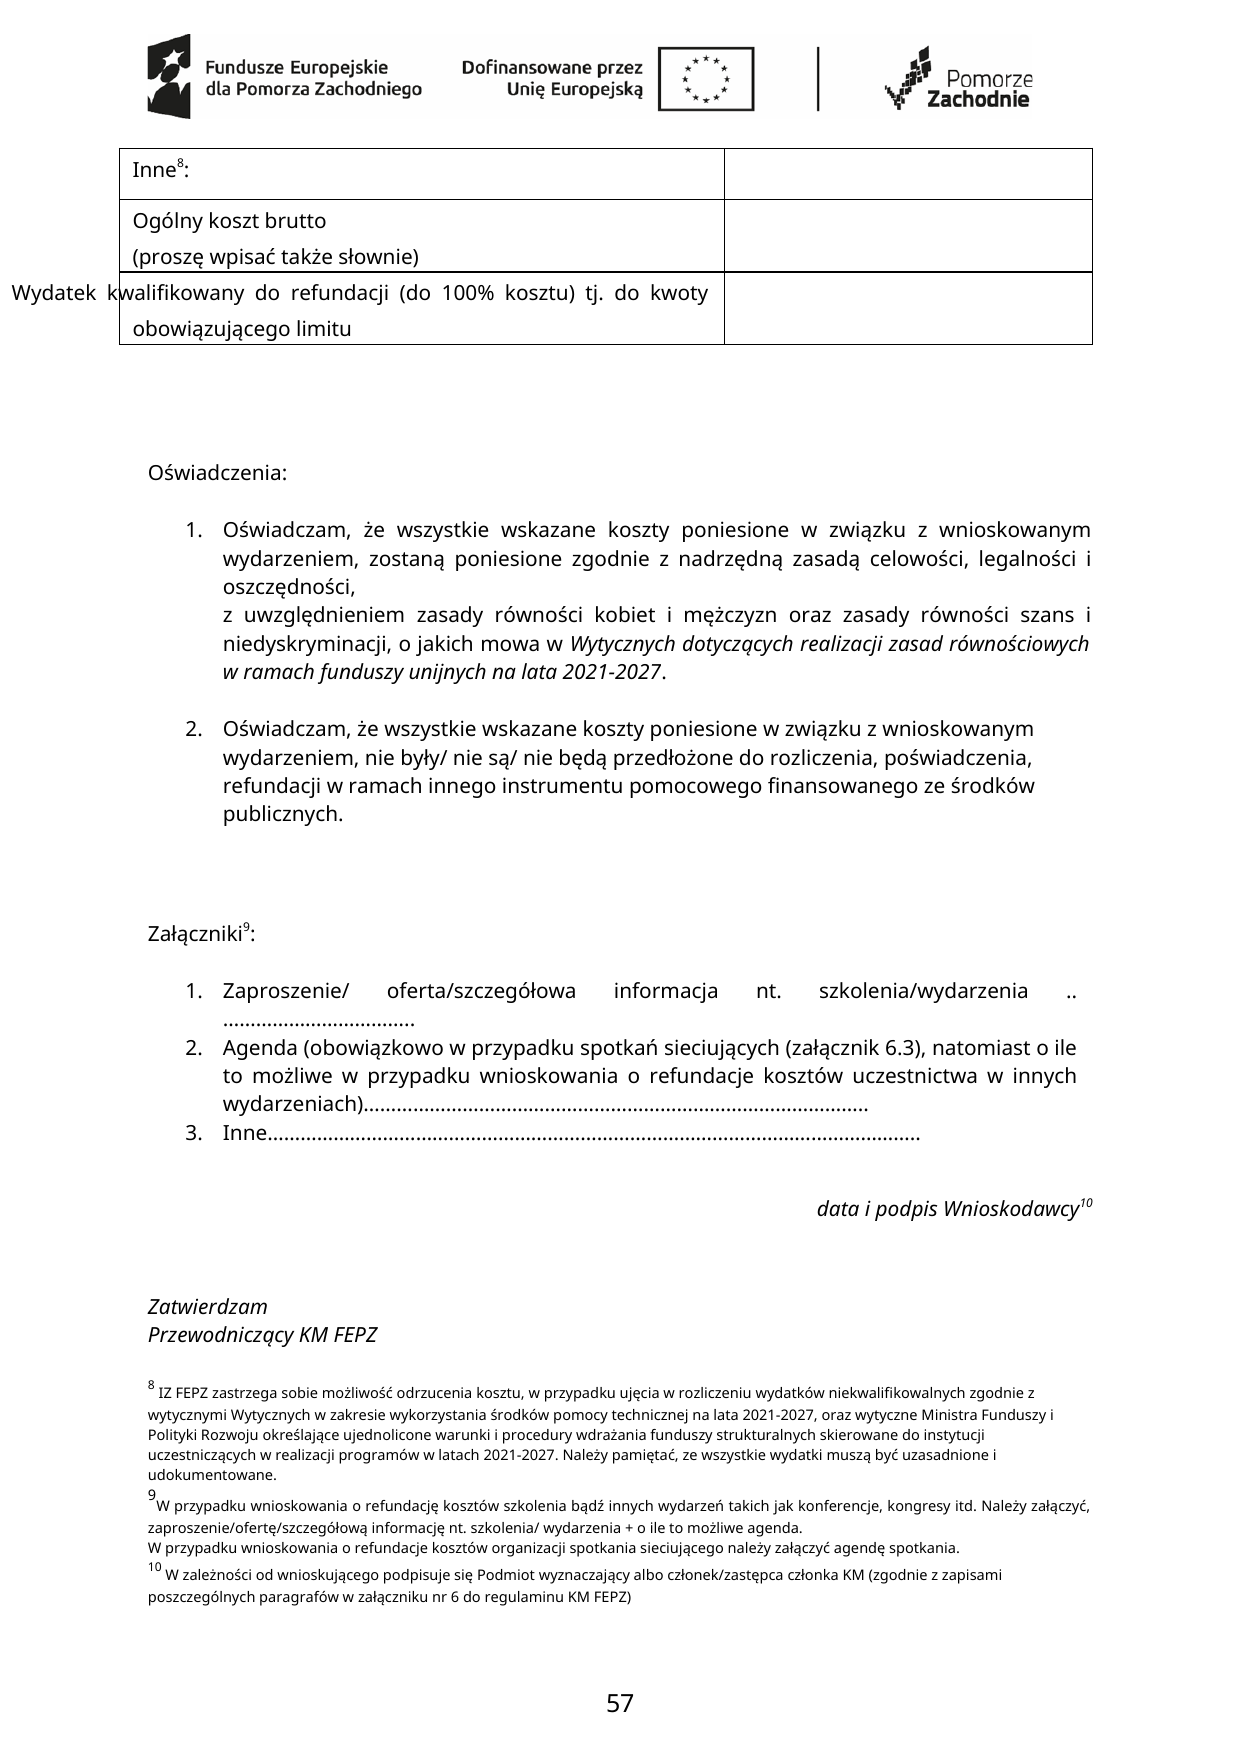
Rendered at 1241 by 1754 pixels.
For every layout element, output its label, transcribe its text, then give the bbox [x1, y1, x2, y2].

picture [147, 34, 1033, 119]
table_cell [725, 273, 1092, 343]
text Załączniki: [148, 919, 1093, 947]
table_cell Ogólny koszt brutto (proszę wpisać także słownie) [120, 200, 724, 271]
table_cell Inne: [120, 149, 724, 199]
list Oświadczam, że wszystkie wskazane koszty poniesione w związku z wnioskowanym wydarzeniem, zostaną poniesione zgodnie z nadrzędną zasadą celowości, legalności i oszczędności, z uwzględnieniem zasady równości kobiet i mężczyzn oraz zasady równości szans i niedyskryminacji, o jakich mowa w Wytycznych dotyczących realizacji zasad równościowych w ramach funduszy unijnych na lata 2021-2027. [185, 515, 1093, 686]
table_cell [725, 200, 1092, 271]
list Agenda (obowiązkowo w przypadku spotkań sieciujących (załącznik 6.3), natomiast o ile to możliwe w przypadku wnioskowania o refundacje kosztów uczestnictwa w innych wydarzeniach)……………………………………………………………………………….. [185, 1033, 1078, 1118]
list Zaproszenie/ oferta/szczegółowa informacja nt. szkolenia/wydarzenia ..…………………………….. [185, 976, 1078, 1033]
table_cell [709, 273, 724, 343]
text Oświadczenia: [148, 458, 1093, 487]
text Przewodniczący KM FEPZ [148, 1320, 1093, 1349]
list Inne……………………………………………………………………………………………………….. [185, 1118, 1078, 1146]
list Oświadczam, że wszystkie wskazane koszty poniesione w związku z wnioskowanym wydarzeniem, nie były/ nie są/ nie będą przedłożone do rozliczenia, poświadczenia, refundacji w ramach innego instrumentu pomocowego finansowanego ze środków publicznych. [185, 714, 1093, 828]
table_cell [725, 149, 1092, 199]
text data i podpis Wnioskodawcy [148, 1203, 1093, 1220]
text Zatwierdzam [148, 1292, 1093, 1320]
